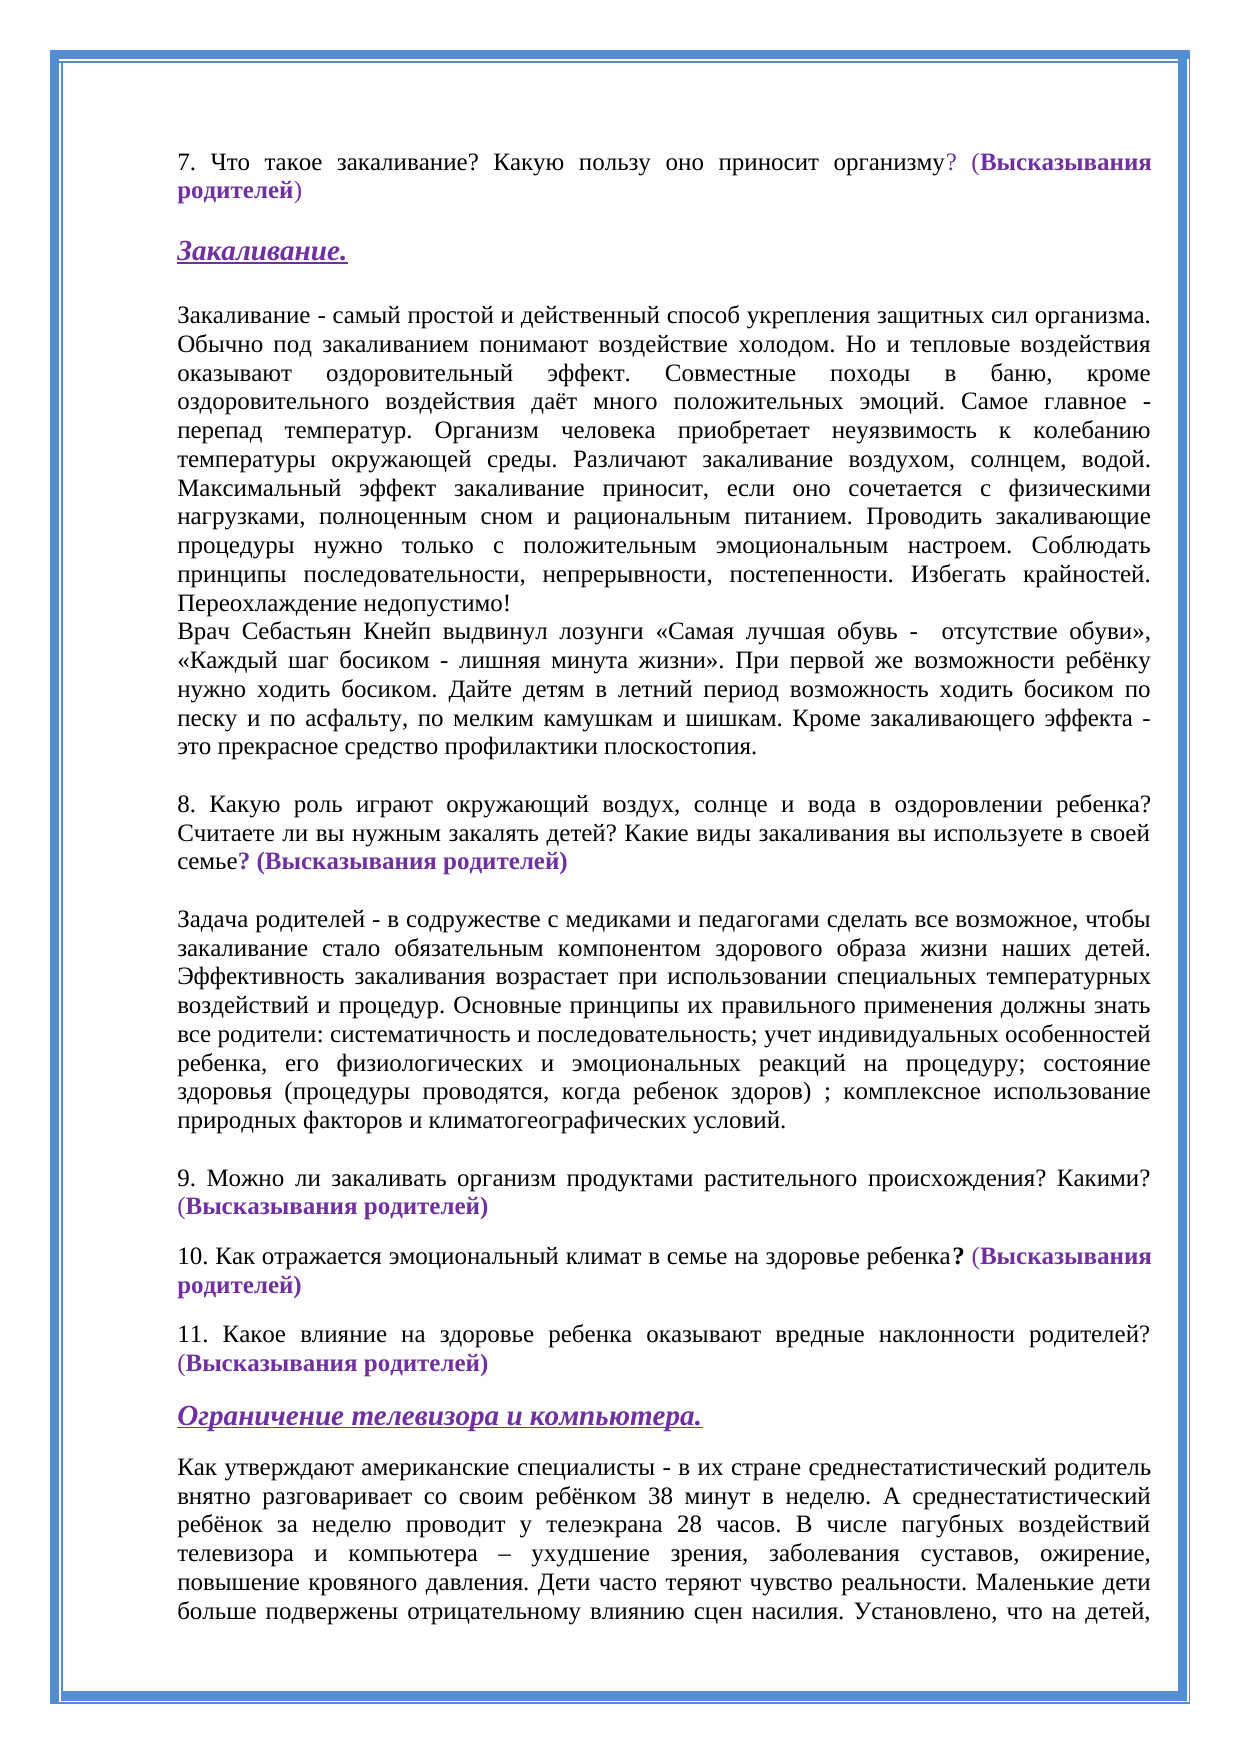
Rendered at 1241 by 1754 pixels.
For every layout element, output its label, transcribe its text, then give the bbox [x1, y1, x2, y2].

text Закаливание - самый простой и действенный способ укрепления защитных сил организма. Обычно под закаливанием понимают воздействие холодом. Но и тепловые воздействия оказывают оздоровительный эффект. Совместные походы в баню, кроме оздоровительного воздействия даёт много положительных эмоций. Самое главное - перепад температур. Организм человека приобретает неуязвимость к колебанию температуры окружающей среды. Различают закаливание воздухом, солнцем, водой. Максимальный эффект закаливание приносит, если оно сочетается с физическими нагрузками, полноценным сном и рациональным питанием. Проводить закаливающие процедуры нужно только с положительным эмоциональным настроем. Соблюдать принципы последовательности, непрерывности, постепенности. Избегать крайностей. Переохлаждение недопустимо! [177, 300, 1152, 616]
text Задача родителей - в содружестве с медиками и педагогами сделать все возможное, чтобы закаливание стало обязательным компонентом здорового образа жизни наших детей. Эффективность закаливания возрастает при использовании специальных температурных воздействий и процедур. Основные принципы их правильного применения должны знать все родители: систематичность и последовательность; учет индивидуальных особенностей ребенка, его физиологических и эмоциональных реакций на процедуру; состояние здоровья (процедуры проводятся, когда ребенок здоров) ; комплексное использование природных факторов и климатогеографических условий. [177, 904, 1152, 1134]
text 11. Какое влияние на здоровье ребенка оказывают вредные наклонности родителей? (Высказывания родителей) [177, 1319, 1152, 1377]
text 10. Как отражается эмоциональный климат в семье на здоровье ребенка? (Высказывания родителей) [177, 1241, 1152, 1298]
text 8. Какую роль играют окружающий воздух, солнце и вода в оздоровлении ребенка? Считаете ли вы нужным закалять детей? Какие виды закаливания вы используете в своей семье? (Высказывания родителей) [177, 789, 1152, 875]
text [177, 1452, 1152, 1624]
text 9. Можно ли закаливать организм продуктами растительного происхождения? Какими? (Высказывания родителей) [177, 1163, 1152, 1220]
text Ограничение телевизора и компьютера. [177, 1398, 1152, 1431]
text Закаливание. [177, 233, 1152, 267]
text 7. Что такое закаливание? Какую пользу оно приносит организму? (Высказывания родителей) [177, 147, 1152, 204]
text Врач Себастьян Кнейп выдвинул лозунги «Самая лучшая обувь - отсутствие обуви», «Каждый шаг босиком - лишняя минута жизни». При первой же возможности ребёнку нужно ходить босиком. Дайте детям в летний период возможность ходить босиком по песку и по асфальту, по мелким камушкам и шишкам. Кроме закаливающего эффекта - это прекрасное средство профилактики плоскостопия. [177, 616, 1152, 760]
